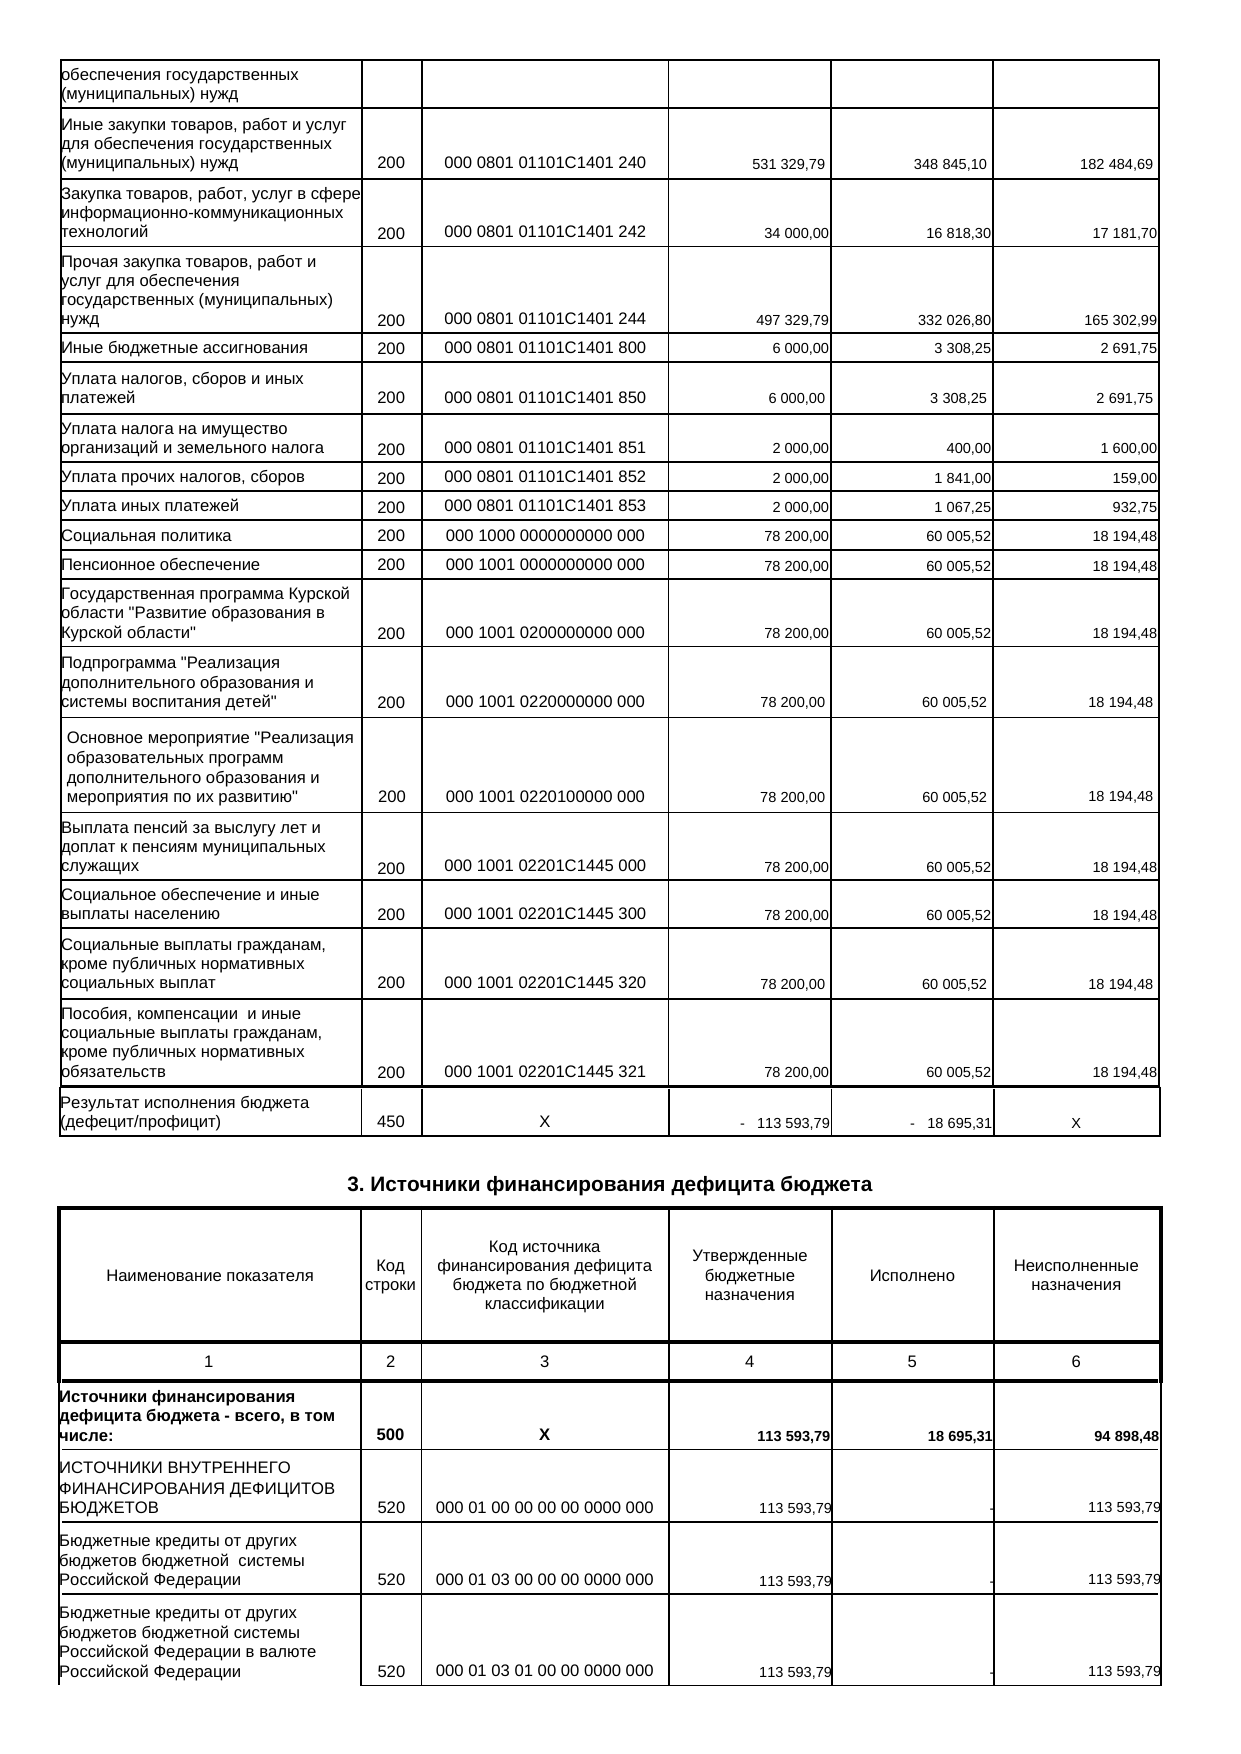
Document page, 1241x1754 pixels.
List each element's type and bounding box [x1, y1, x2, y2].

table_header [994, 580, 1158, 646]
table_header [62, 551, 361, 578]
table_header [59, 1344, 1161, 1695]
table_header [669, 492, 830, 519]
table_header [669, 334, 830, 361]
table_header [62, 463, 361, 490]
table_header [832, 813, 992, 879]
table_header [363, 247, 421, 332]
table_header [995, 1210, 1159, 1340]
table_header [994, 61, 1158, 107]
table_header [669, 1000, 830, 1085]
table_header [423, 1000, 668, 1085]
table_header [423, 61, 668, 107]
table_header [423, 647, 668, 717]
table_header [363, 551, 421, 578]
table_header [832, 363, 992, 413]
table_header [669, 881, 830, 927]
table_header [833, 1210, 993, 1340]
table_header [832, 334, 992, 361]
table_header [423, 180, 668, 246]
table_header [832, 521, 992, 549]
table_header [832, 718, 992, 812]
table_header [669, 463, 830, 490]
table_header [61, 1088, 361, 1135]
table_header [669, 521, 830, 549]
table_header [670, 1088, 831, 1135]
table_header [832, 492, 992, 519]
table_header [363, 109, 421, 178]
table_header [423, 109, 668, 178]
table_header [62, 813, 361, 879]
table_header [422, 1210, 668, 1340]
table_header [363, 363, 421, 413]
table_header [363, 647, 421, 717]
table_header [994, 180, 1158, 246]
table_header [832, 247, 992, 332]
table_header [363, 881, 421, 927]
table_header [669, 415, 830, 461]
table_header [423, 881, 668, 927]
table_header [423, 247, 668, 332]
table_header [832, 647, 992, 717]
table_header [832, 1088, 994, 1135]
table_header [832, 415, 992, 461]
table_header [832, 463, 992, 490]
table_header [669, 180, 830, 246]
table_header [62, 247, 361, 332]
table_header [363, 334, 421, 361]
table_header [62, 718, 361, 812]
table_header [363, 61, 421, 107]
table_header [994, 647, 1158, 717]
table_header [62, 415, 361, 461]
table_header [423, 551, 668, 578]
table_header [62, 521, 361, 549]
table_header [423, 334, 668, 361]
table_header [669, 580, 830, 646]
table_header [994, 247, 1158, 332]
table_header [669, 363, 830, 413]
table_header [995, 1088, 1159, 1135]
table_header [994, 881, 1158, 927]
table_header [832, 180, 992, 246]
table_header [994, 929, 1158, 998]
table_header [423, 492, 668, 519]
table_header [363, 415, 421, 461]
table_header [832, 109, 992, 178]
table_header [832, 580, 992, 646]
table_header [363, 929, 421, 998]
table_header [423, 718, 668, 812]
table_header [363, 492, 421, 519]
table_header [669, 718, 830, 812]
table_header [669, 813, 830, 879]
table_header [363, 180, 421, 246]
table_header [423, 929, 668, 998]
table_header [669, 929, 830, 998]
table_header [832, 61, 992, 107]
table_header [62, 109, 361, 178]
table_header [669, 61, 830, 107]
table_header [670, 1210, 831, 1340]
table_header [363, 521, 421, 549]
table_header [994, 109, 1158, 178]
table_header [669, 551, 830, 578]
table_header [62, 580, 361, 646]
table_header [362, 1210, 421, 1340]
table_header [363, 718, 421, 812]
table_header [363, 813, 421, 879]
table_header [994, 1000, 1158, 1085]
table_header [423, 363, 668, 413]
table_header [362, 1088, 422, 1135]
table_header [363, 463, 421, 490]
table_header [62, 61, 361, 107]
table_header [423, 463, 668, 490]
table_header [423, 415, 668, 461]
table_header [994, 334, 1158, 361]
table_header [62, 647, 361, 717]
table_header [994, 463, 1158, 490]
table_header [62, 881, 361, 927]
table_header [61, 1210, 360, 1340]
table_header [994, 521, 1158, 549]
table_header [62, 1000, 361, 1085]
table_header [832, 881, 992, 927]
table_header [59, 1162, 1161, 1206]
table_header [994, 718, 1158, 812]
table_header [669, 247, 830, 332]
table_header [669, 647, 830, 717]
table_header [832, 551, 992, 578]
table_header [363, 580, 421, 646]
table_header [994, 363, 1158, 413]
table_header [423, 580, 668, 646]
table_header [832, 1000, 992, 1085]
table_header [62, 492, 361, 519]
table_header [62, 363, 361, 413]
table_header [423, 813, 668, 879]
table_header [423, 1088, 669, 1135]
table_header [994, 492, 1158, 519]
table_header [363, 1000, 421, 1085]
table_header [994, 551, 1158, 578]
table_header [994, 813, 1158, 879]
table_header [669, 109, 830, 178]
table_header [62, 180, 361, 246]
table_header [62, 929, 361, 998]
table_header [423, 521, 668, 549]
table_header [62, 334, 361, 361]
table_header [832, 929, 992, 998]
table_header [994, 415, 1158, 461]
